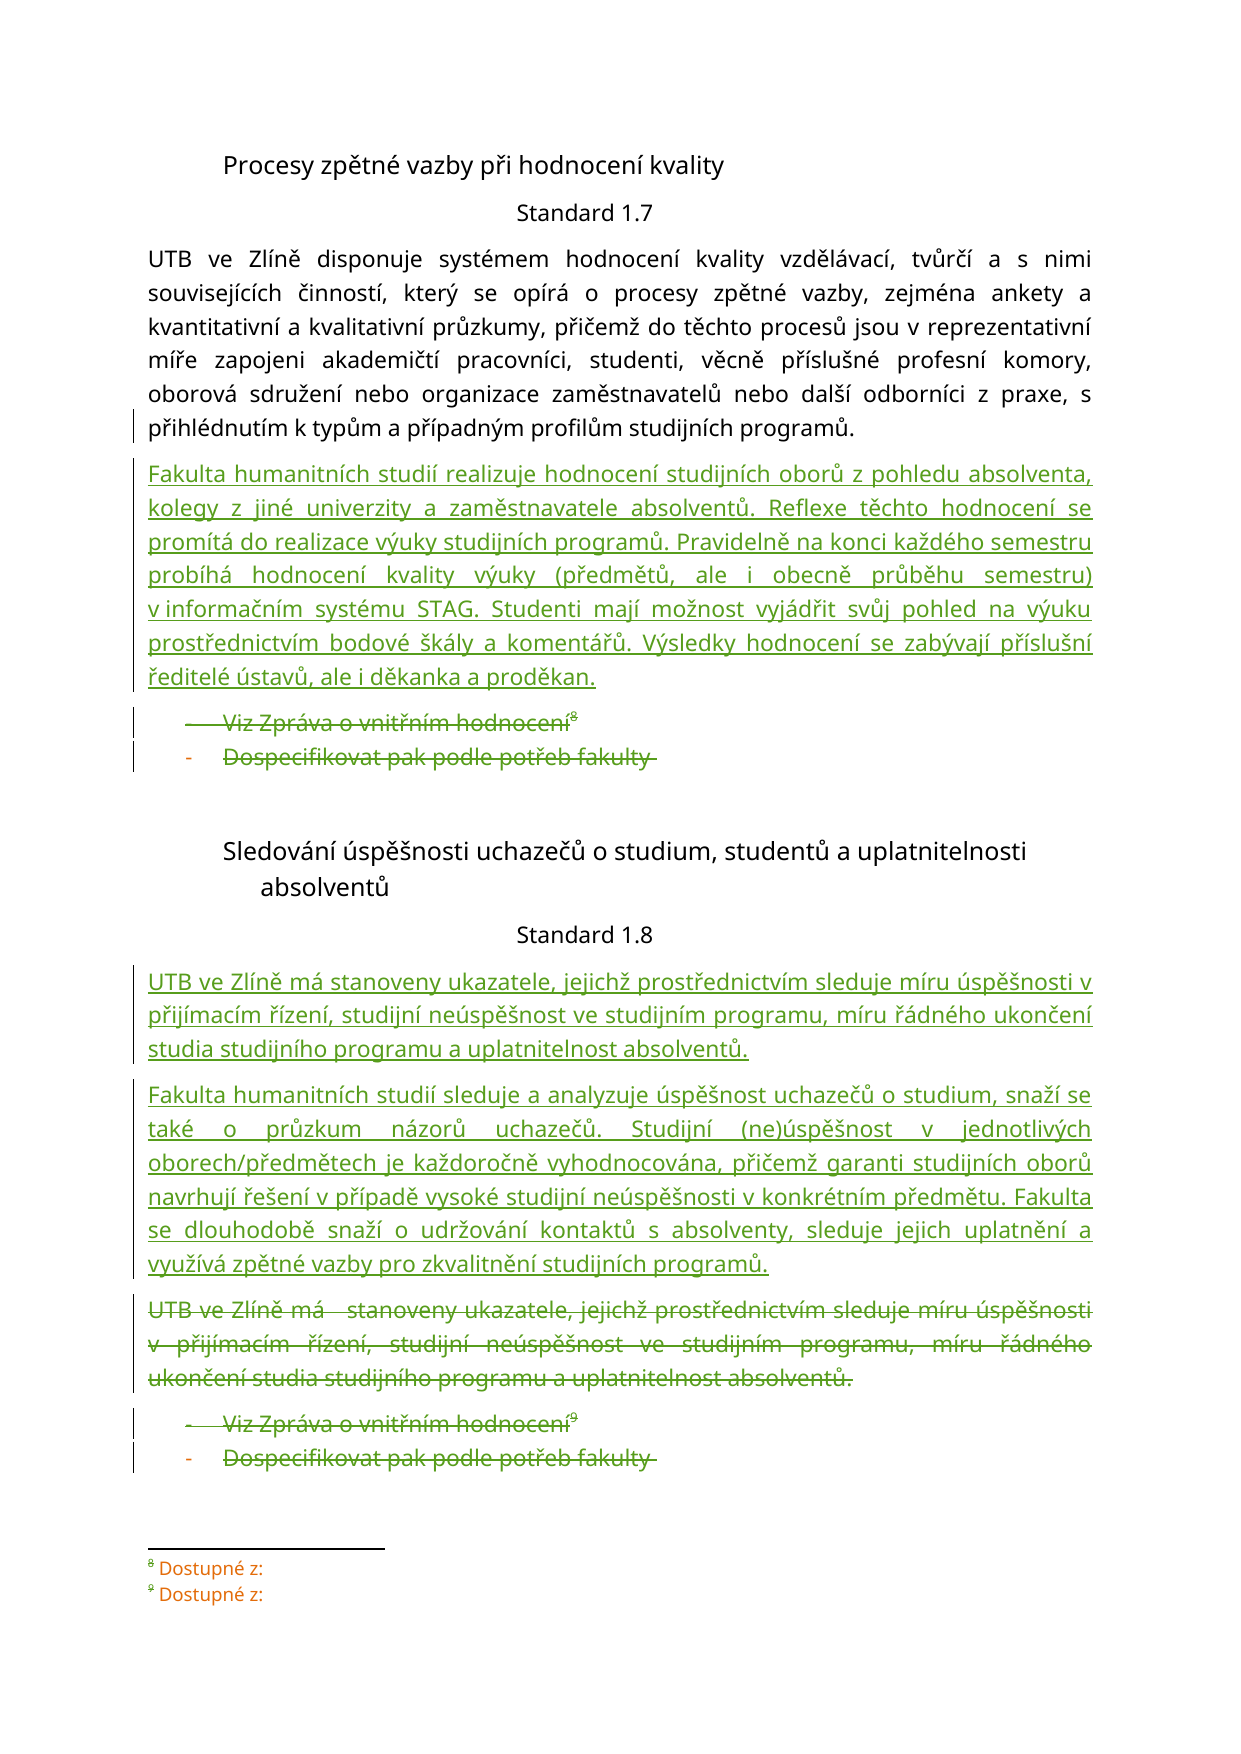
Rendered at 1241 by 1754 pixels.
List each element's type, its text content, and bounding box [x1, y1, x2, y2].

text Standard 1.7 [148, 197, 1093, 228]
text UTB ve Zlíně disponuje systémem hodnocení kvality vzdělávací, tvůrčí a s nimi souvisejících činností, který se opírá o procesy zpětné vazby, zejména ankety a kvantitativní a kvalitativní průzkumy, přičemž do těchto procesů jsou v reprezentativní míře zapojeni akademičtí pracovníci, studenti, věcně příslušné profesní komory, oborová sdružení nebo organizace zaměstnavatelů nebo další odborníci z praxe, s přihlédnutím k typům a případným profilům studijních programů. [148, 243, 1093, 443]
text Sledování úspěšnosti uchazečů o studium, studentů a uplatnitelnosti absolventů [223, 833, 1093, 904]
text Standard 1.8 [148, 919, 1093, 950]
text Procesy zpětné vazby při hodnocení kvality [223, 148, 1093, 182]
